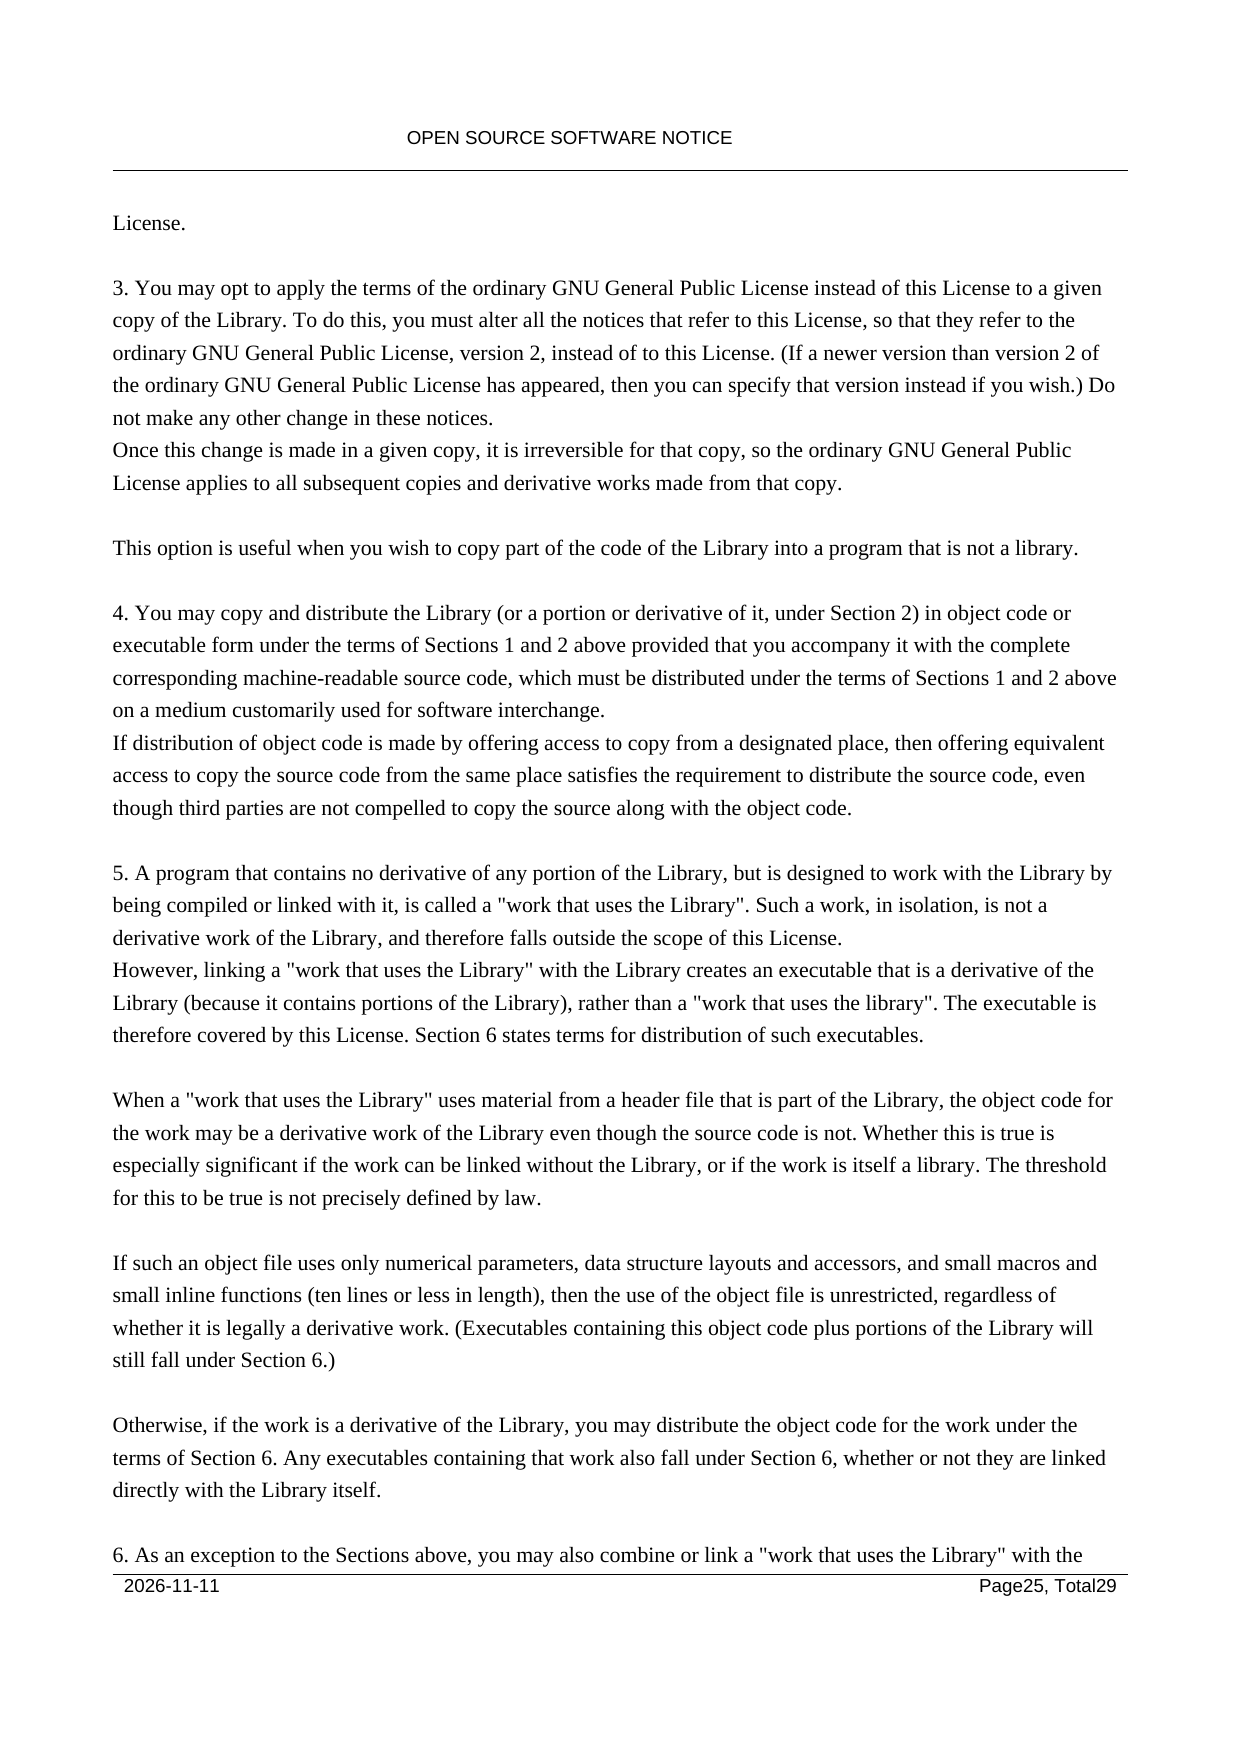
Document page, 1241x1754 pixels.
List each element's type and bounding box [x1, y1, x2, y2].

text [112, 206, 1128, 1571]
